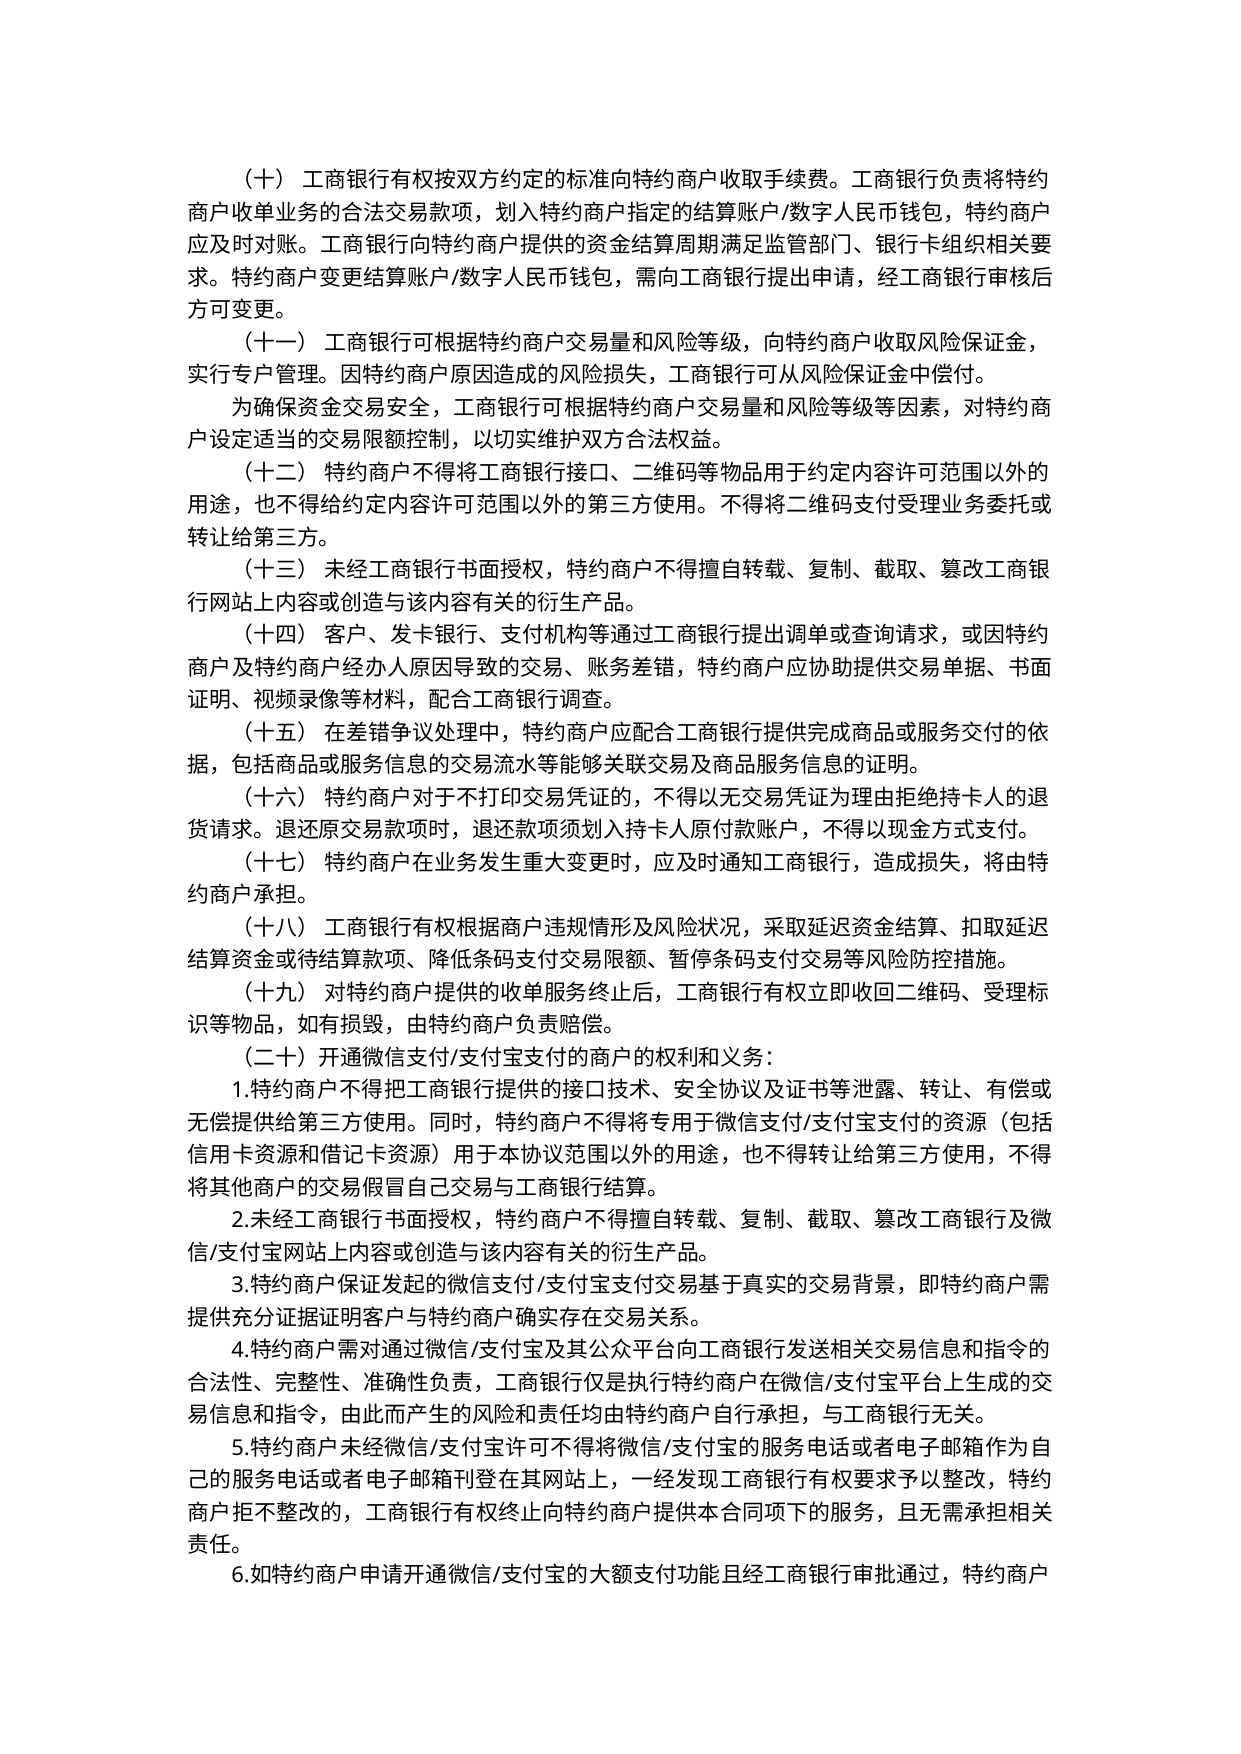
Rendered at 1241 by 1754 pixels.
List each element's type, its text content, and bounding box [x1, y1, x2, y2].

text （十二） 特约商户不得将工商银行接口、二维码等物品用于约定内容许可范围以外的用途，也不得给约定内容许可范围以外的第三方使用。不得将二维码支付受理业务委托或转让给第三方。 [187, 454, 1053, 552]
text （十五） 在差错争议处理中，特约商户应配合工商银行提供完成商品或服务交付的依据，包括商品或服务信息的交易流水等能够关联交易及商品服务信息的证明。 [187, 714, 1053, 779]
text （十三） 未经工商银行书面授权，特约商户不得擅自转载、复制、截取、篡改工商银行网站上内容或创造与该内容有关的衍生产品。 [187, 552, 1053, 617]
text （十） 工商银行有权按双方约定的标准向特约商户收取手续费。工商银行负责将特约商户收单业务的合法交易款项，划入特约商户指定的结算账户/数字人民币钱包，特约商户应及时对账。工商银行向特约商户提供的资金结算周期满足监管部门、银行卡组织相关要求。特约商户变更结算账户/数字人民币钱包，需向工商银行提出申请，经工商银行审核后方可变更。 [187, 162, 1053, 324]
text 1.特约商户不得把工商银行提供的接口技术、安全协议及证书等泄露、转让、有偿或无偿提供给第三方使用。同时，特约商户不得将专用于微信支付/支付宝支付的资源（包括信用卡资源和借记卡资源）用于本协议范围以外的用途，也不得转让给第三方使用，不得将其他商户的交易假冒自己交易与工商银行结算。 [187, 1072, 1053, 1202]
text （十九） 对特约商户提供的收单服务终止后，工商银行有权立即收回二维码、受理标识等物品，如有损毁，由特约商户负责赔偿。 [187, 974, 1053, 1039]
text （十一） 工商银行可根据特约商户交易量和风险等级，向特约商户收取风险保证金，实行专户管理。因特约商户原因造成的风险损失，工商银行可从风险保证金中偿付。 [187, 324, 1053, 389]
text 3.特约商户保证发起的微信支付/支付宝支付交易基于真实的交易背景，即特约商户需提供充分证据证明客户与特约商户确实存在交易关系。 [187, 1267, 1053, 1332]
text 5.特约商户未经微信/支付宝许可不得将微信/支付宝的服务电话或者电子邮箱作为自己的服务电话或者电子邮箱刊登在其网站上，一经发现工商银行有权要求予以整改，特约商户拒不整改的，工商银行有权终止向特约商户提供本合同项下的服务，且无需承担相关责任。 [187, 1429, 1053, 1559]
text （十六） 特约商户对于不打印交易凭证的，不得以无交易凭证为理由拒绝持卡人的退货请求。退还原交易款项时，退还款项须划入持卡人原付款账户，不得以现金方式支付。 [187, 779, 1053, 844]
text 为确保资金交易安全，工商银行可根据特约商户交易量和风险等级等因素，对特约商户设定适当的交易限额控制，以切实维护双方合法权益。 [187, 389, 1053, 454]
text （十四） 客户、发卡银行、支付机构等通过工商银行提出调单或查询请求，或因特约商户及特约商户经办人原因导致的交易、账务差错，特约商户应协助提供交易单据、书面证明、视频录像等材料，配合工商银行调查。 [187, 617, 1053, 714]
text 4.特约商户需对通过微信/支付宝及其公众平台向工商银行发送相关交易信息和指令的合法性、完整性、准确性负责，工商银行仅是执行特约商户在微信/支付宝平台上生成的交易信息和指令，由此而产生的风险和责任均由特约商户自行承担，与工商银行无关。 [187, 1332, 1053, 1429]
text （十八） 工商银行有权根据商户违规情形及风险状况，采取延迟资金结算、扣取延迟结算资金或待结算款项、降低条码支付交易限额、暂停条码支付交易等风险防控措施。 [187, 909, 1053, 974]
text 2.未经工商银行书面授权，特约商户不得擅自转载、复制、截取、篡改工商银行及微信/支付宝网站上内容或创造与该内容有关的衍生产品。 [187, 1202, 1053, 1267]
text （二十）开通微信支付/支付宝支付的商户的权利和义务： [187, 1039, 1053, 1072]
text （十七） 特约商户在业务发生重大变更时，应及时通知工商银行，造成损失，将由特约商户承担。 [187, 844, 1053, 909]
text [187, 1559, 1053, 1589]
